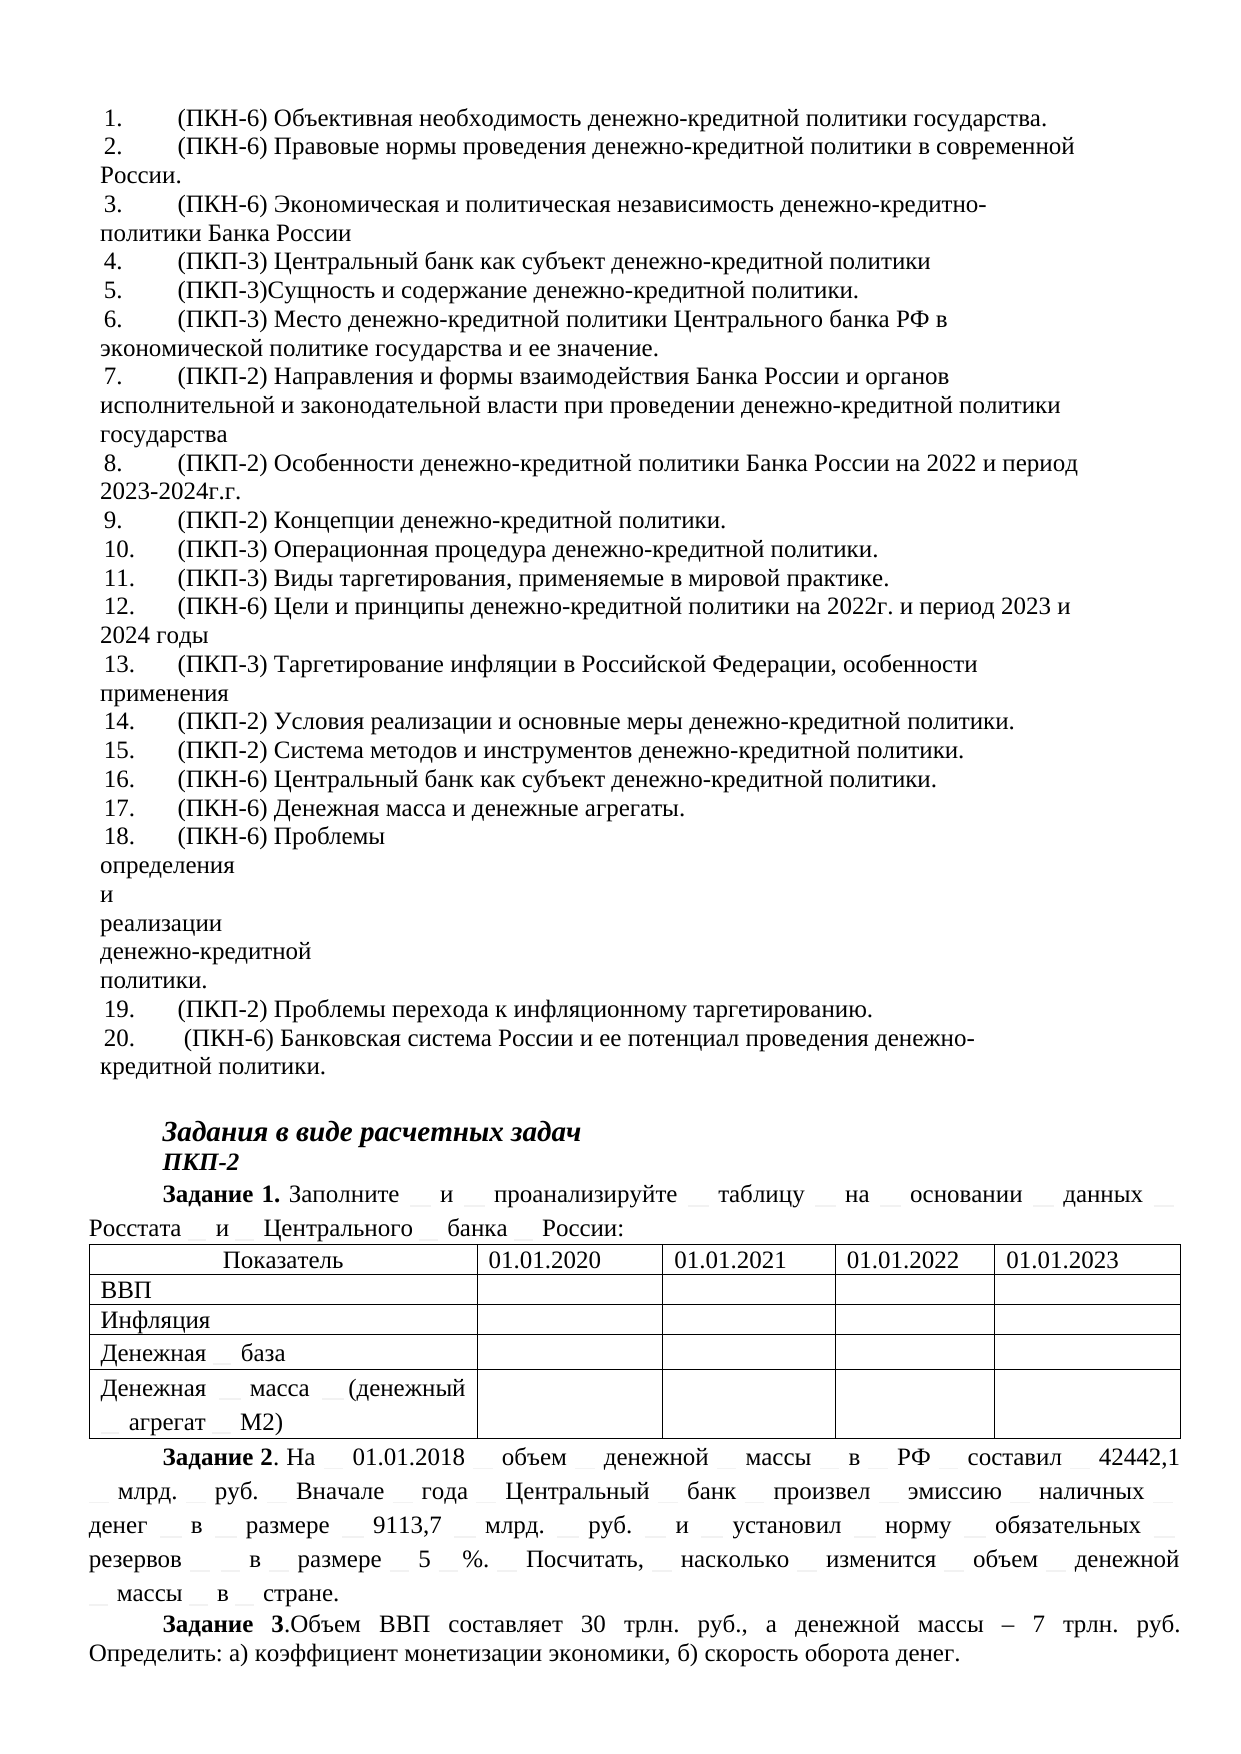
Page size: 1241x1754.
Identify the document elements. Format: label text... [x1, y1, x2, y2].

table_cell (ПКН-6) Проблемы oн определения oн и oн реализации oн денежно-кредитной oн политики. [89, 821, 1093, 994]
table_cell (ПКП-2) Направления и формы взаимодействия Банка России и органов исполнительной и законодательной власти при проведении денежно-кредитной политики государства [89, 361, 1093, 448]
table_cell [663, 1305, 835, 1333]
table_cell (ПКП-3)Сущность и содержание денежно-кредитной политики. [89, 275, 1093, 304]
table_cell Денежная ᅟбаза [90, 1335, 477, 1368]
table_cell ВВП [90, 1275, 477, 1304]
table_header 01.01.2022 [836, 1245, 994, 1274]
table_cell [663, 1275, 835, 1304]
table_cell [995, 1370, 1180, 1438]
table_cell (ПКП-3) Операционная процедура денежно-кредитной политики. [89, 534, 1093, 563]
table_cell (ПКП-3) Место денежно-кредитной политики Центрального банка РФ в экономической политике государства и ее значение. [89, 304, 1093, 361]
table_cell [995, 1335, 1180, 1368]
table_cell Инфляция [90, 1305, 477, 1333]
text Задание 1. Заполните ᅟи ᅟпроанализируйте ᅟтаблицу ᅟна ᅟосновании ᅟданных ᅟРосстата ᅟи ᅟЦентрального ᅟбанка ᅟРоссии: [89, 1176, 1181, 1244]
table_cell [478, 1305, 662, 1333]
table_header 01.01.2023 [995, 1245, 1180, 1274]
table_cell Денежная ᅟмасса ᅟ(денежный ᅟагрегат ᅟМ2) [90, 1370, 477, 1438]
text ПКП-2 [89, 1147, 1181, 1176]
table_cell [836, 1305, 994, 1333]
table_cell (ПКП-2) Система методов и инструментов денежно-кредитной политики. [89, 735, 1093, 764]
table_cell [995, 1275, 1180, 1304]
table_header Показатель [90, 1245, 477, 1274]
table_cell (ПКН-6) Денежная масса и денежные агрегаты. [89, 793, 1093, 821]
table_header (ПКН-6) Объективная необходимость денежно-кредитной политики государства. [89, 103, 1093, 131]
table_cell [663, 1335, 835, 1368]
table_cell (ПКН-6) Правовые нормы проведения денежно-кредитной политики в современной России. [89, 131, 1093, 189]
table_cell (ПКН-6) Экономическая и политическая независимость денежно-кредитно-политики Банка России [89, 189, 1093, 246]
table_cell [995, 1305, 1180, 1333]
table_cell (ПКП-3) Центральный банк как субъект денежно-кредитной политики [89, 246, 1093, 275]
table_cell (ПКП-3) Виды таргетирования, применяемые в мировой практике. [89, 563, 1093, 591]
table_cell (ПКН-6) Центральный банк как субъект денежно-кредитной политики. [89, 764, 1093, 793]
table_cell [478, 1275, 662, 1304]
table_cell [478, 1335, 662, 1368]
table_header 01.01.2021 [663, 1245, 835, 1274]
text Задание 2. На ᅟ01.01.2018 ᅟобъем ᅟденежной ᅟмассы ᅟв ᅟРФ ᅟсоставил ᅟ42442,1 ᅟмлрд. ᅟруб. ᅟВначале ᅟгода ᅟЦентральный ᅟбанк ᅟпроизвел ᅟэмиссию ᅟналичных ᅟденег ᅟв ᅟразмере ᅟ9113,7 ᅟмлрд. ᅟруб. ᅟи ᅟустановил ᅟнорму ᅟобязательных ᅟрезервов ᅟ ᅟв ᅟразмере ᅟ5 ᅟ%. ᅟПосчитать, ᅟнасколько ᅟизменится ᅟобъем ᅟденежной ᅟмассы ᅟв ᅟстране. [89, 1439, 1181, 1609]
table_cell (ПКП-2) Особенности денежно-кредитной политики Банка России на 2022 и период 2023-2024г.г. [89, 448, 1093, 505]
text Задание 3.Объем ВВП составляет 30 трлн. руб., а денежной массы – 7 трлн. руб. Определить: а) коэффициент монетизации экономики, б) скорость оборота денег. [89, 1609, 1181, 1667]
table_cell [836, 1275, 994, 1304]
table_cell (ПКП-2) Проблемы перехода к инфляционному таргетированию. (ПКН-6) Банковская система России и ее потенциал проведения денежно-кредитной политики. [89, 994, 1093, 1080]
table_header 01.01.2020 [478, 1245, 662, 1274]
table_cell [663, 1370, 835, 1438]
table_cell [836, 1370, 994, 1438]
table_cell [478, 1370, 662, 1438]
table_cell [836, 1335, 994, 1368]
table_cell (ПКП-3) Таргетирование инфляции в Российской Федерации, особенности применения (ПКП-2) Условия реализации и основные меры денежно-кредитной политики. [89, 649, 1093, 735]
table_cell (ПКН-6) Цели и принципы денежно-кредитной политики на 2022г. и период 2023 и 2024 годы [89, 591, 1093, 649]
table_cell (ПКП-2) Концепции денежно-кредитной политики. [89, 505, 1093, 534]
text Задания в виде расчетных задач [89, 1114, 1181, 1147]
